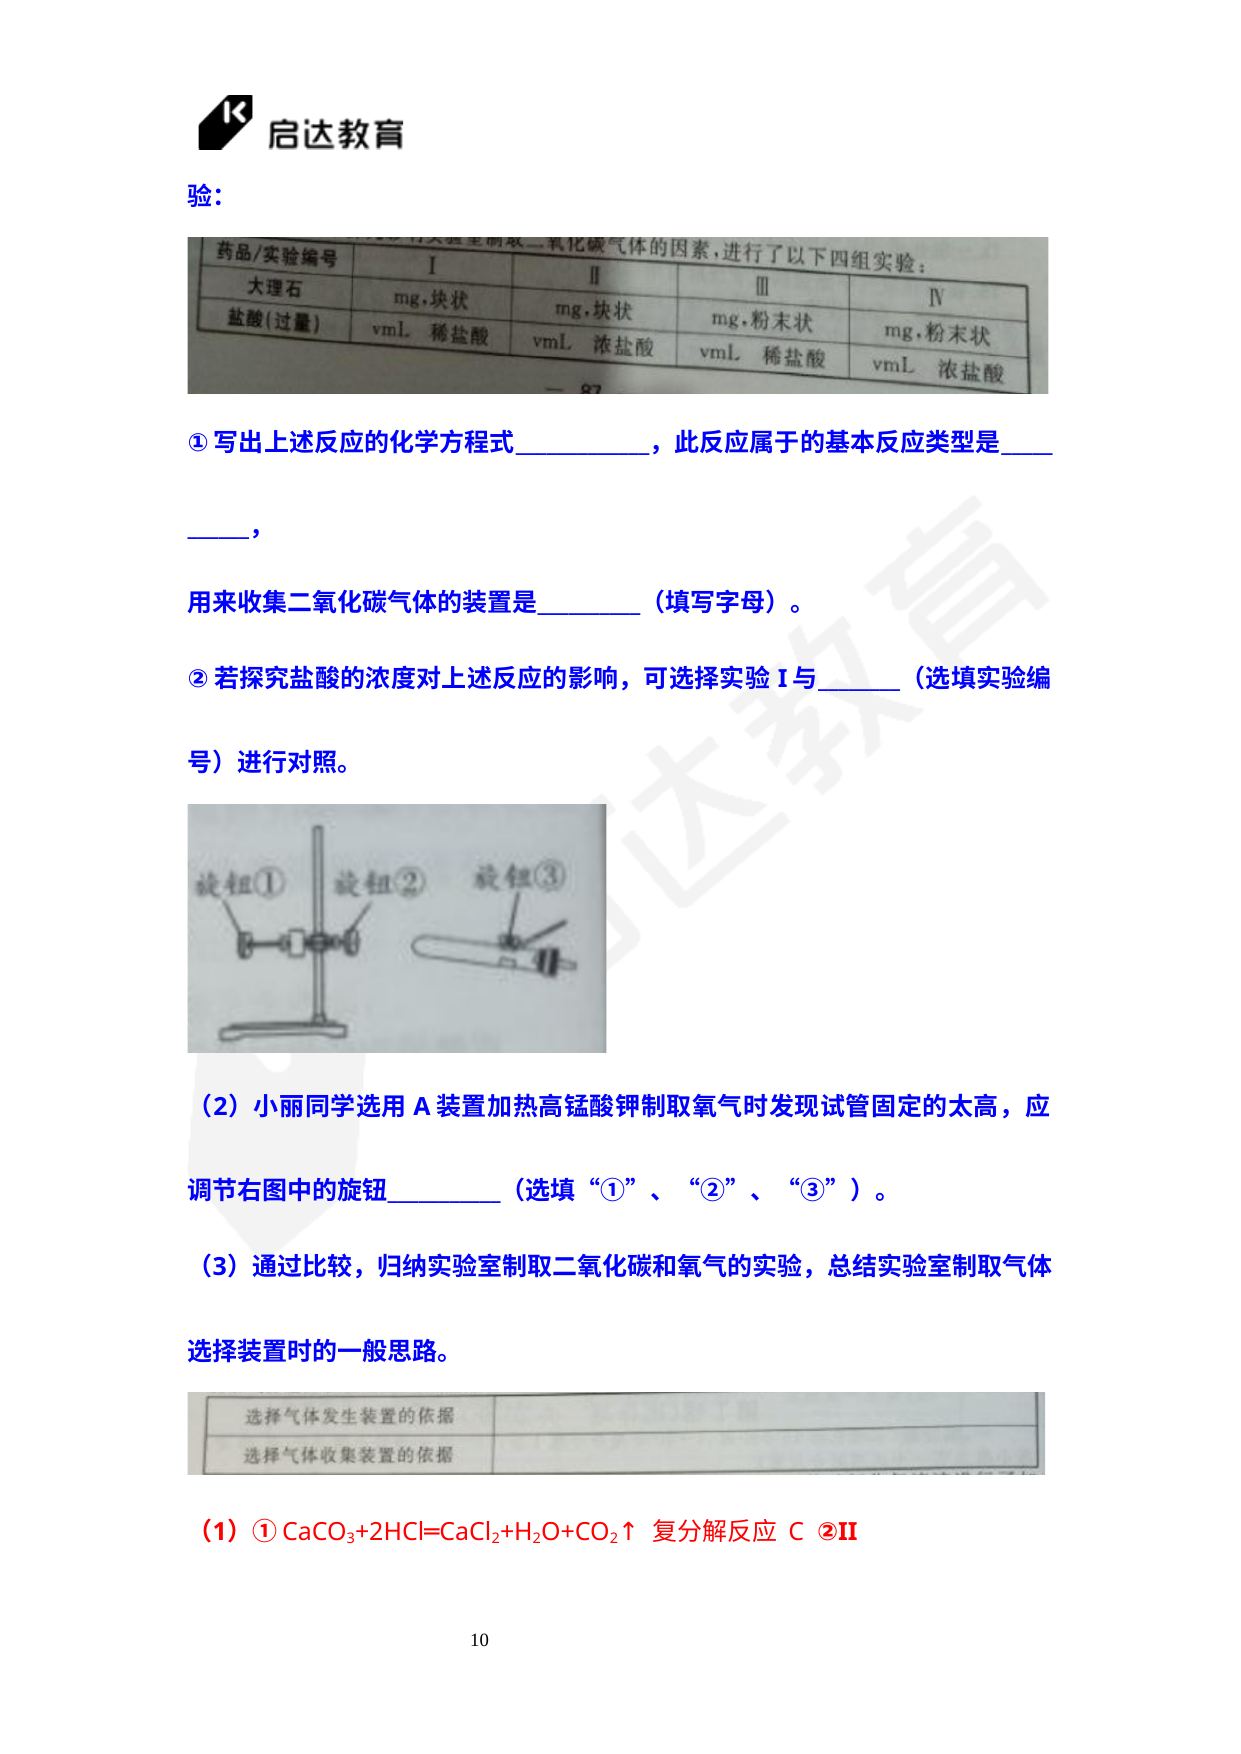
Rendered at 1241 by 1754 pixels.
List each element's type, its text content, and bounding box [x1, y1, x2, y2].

picture [198, 95, 404, 150]
text 用来收集二氧化碳气体的装置是__________（填写字母）。 [187, 568, 1053, 633]
text ②若探究盐酸的浓度对上述反应的影响，可选择实验I与________（选填实验编号）进行对照。 [187, 644, 1053, 793]
picture [187, 1392, 1046, 1477]
text （1）①CaCO3+2HCl═CaCl2+H2O+CO2↑ 复分解反应 C ②II [187, 1497, 1053, 1562]
text （1）同学们为了探究影响实验室制取二氧化碳气体的因素，进行了以下四组实验： [187, 162, 1053, 227]
text （3）通过比较，归纳实验室制取二氧化碳和氧气的实验，总结实验室制取气体选择装置时的一般思路。 [187, 1232, 1053, 1382]
picture [187, 804, 607, 1053]
picture [187, 237, 1049, 394]
text ①写出上述反应的化学方程式_____________，此反应属于的基本反应类型是___________， [187, 408, 1053, 557]
text （2）小丽同学选用A装置加热高锰酸钾制取氧气时发现试管固定的太高，应调节右图中的旋钮___________（选填“①”、“②”、“③”）。 [187, 1072, 1053, 1221]
